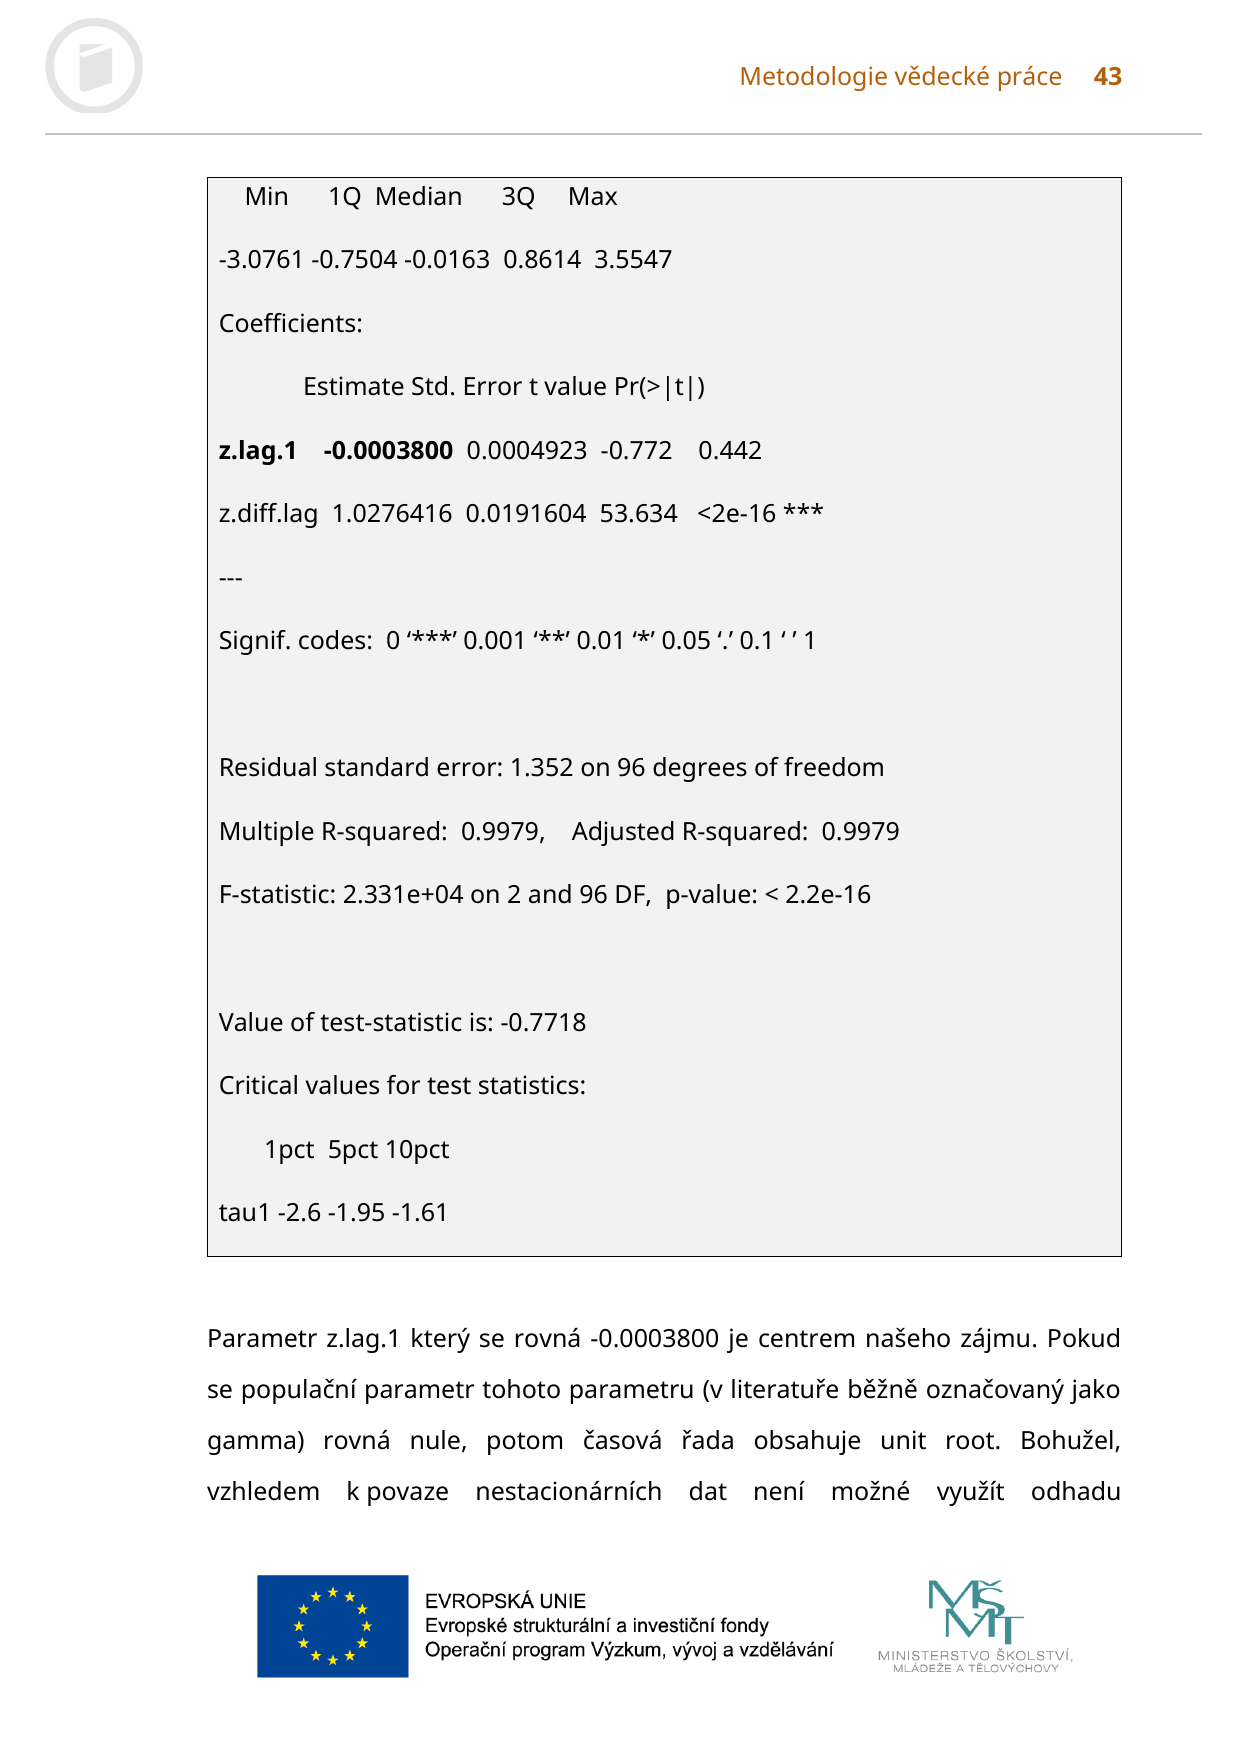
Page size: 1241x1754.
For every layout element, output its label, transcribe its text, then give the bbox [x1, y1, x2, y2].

picture [206, 1524, 1123, 1728]
